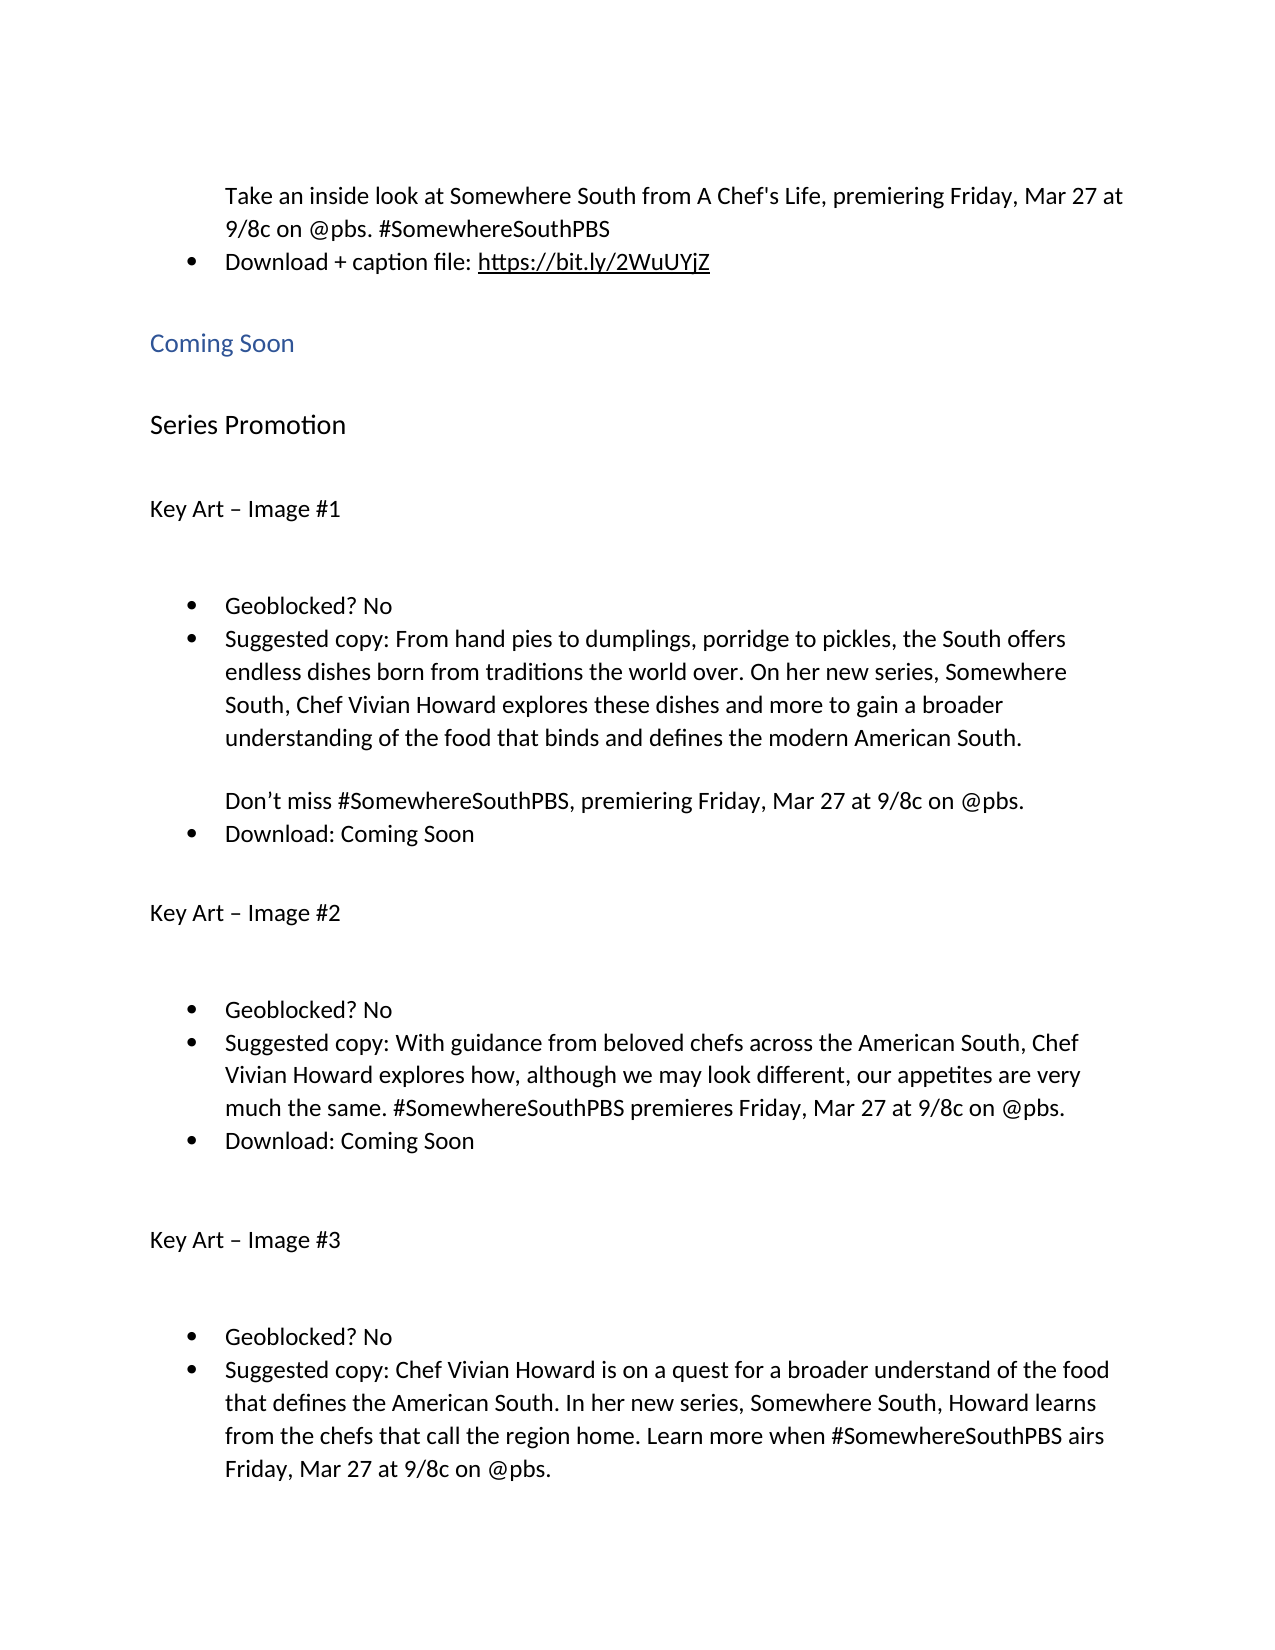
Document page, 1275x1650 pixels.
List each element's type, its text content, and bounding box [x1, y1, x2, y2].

list Geoblocked? No [187, 590, 1125, 621]
list Suggested copy: Chef Vivian Howard is on a quest for a broader understand of the food that defines the American South. In her new series, Somewhere South, Howard learns from the chefs that call the region home. Learn more when #SomewhereSouthPBS airs Friday, Mar 27 at 9/8c on @pbs. [187, 1354, 1125, 1483]
subtitle Series Promotion [150, 407, 1125, 441]
subtitle Coming Soon [150, 326, 1125, 359]
list Suggested copy: With guidance from beloved chefs across the American South, Chef Vivian Howard explores how, although we may look different, our appetites are very much the same. #SomewhereSouthPBS premieres Friday, Mar 27 at 9/8c on @pbs. [187, 1027, 1125, 1123]
list Geoblocked? No [187, 1321, 1125, 1352]
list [187, 150, 1125, 244]
text Key Art – Image #3 [150, 1224, 1125, 1255]
text Key Art – Image #2 [150, 897, 1125, 928]
list Download + caption file: https://bit.ly/2WuUYjZ [187, 246, 1125, 307]
list Geoblocked? No [187, 994, 1125, 1024]
list Suggested copy: From hand pies to dumplings, porridge to pickles, the South offers endless dishes born from traditions the world over. On her new series, Somewhere South, Chef Vivian Howard explores these dishes and more to gain a broader understanding of the food that binds and defines the modern American South. Don’t miss #SomewhereSouthPBS, premiering Friday, Mar 27 at 9/8c on @pbs. [187, 623, 1125, 815]
text Key Art – Image #1 [150, 493, 1125, 524]
list Download: Coming Soon [187, 1125, 1125, 1156]
list Download: Coming Soon [187, 818, 1125, 878]
